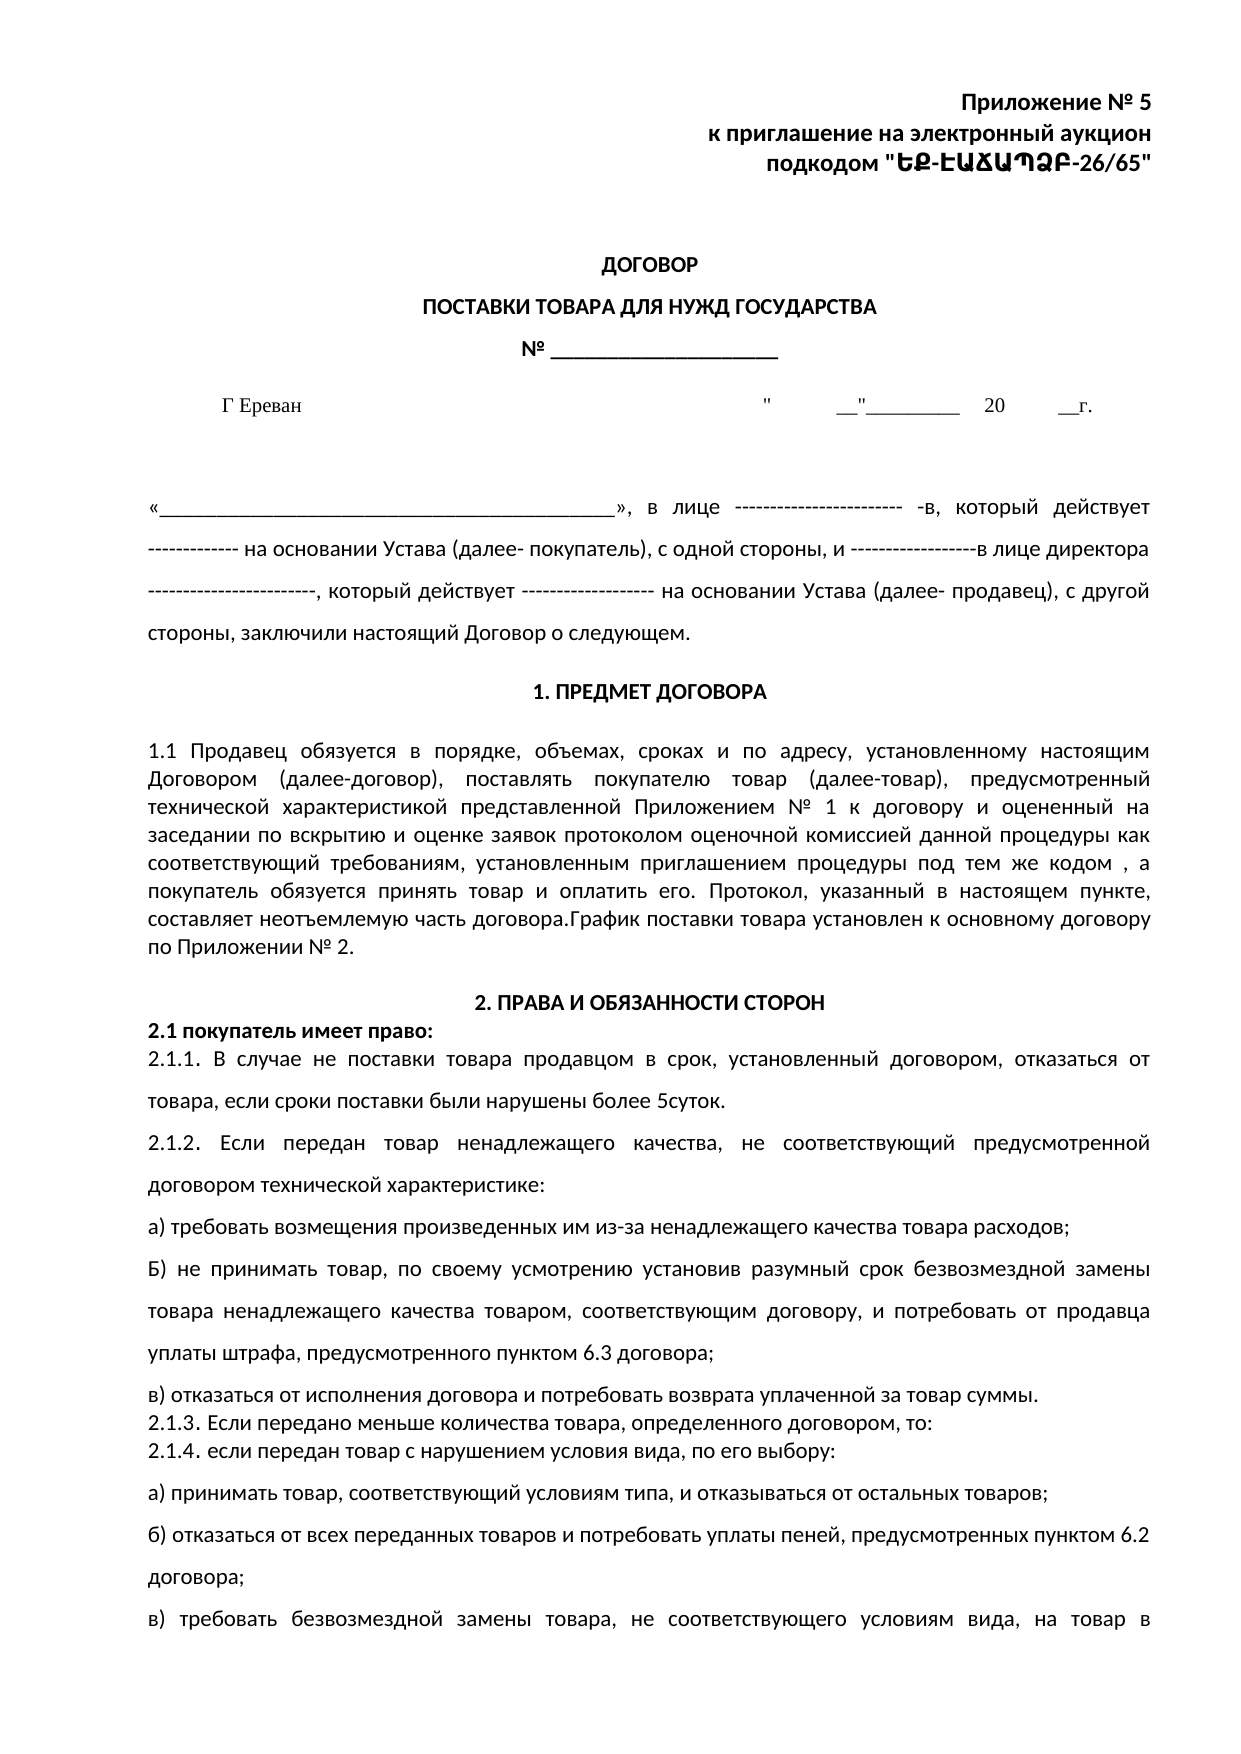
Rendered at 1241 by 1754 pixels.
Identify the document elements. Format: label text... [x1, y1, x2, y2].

text в) отказаться от исполнения договора и потребовать возврата уплаченной за товар суммы. [148, 1380, 1152, 1408]
text № ____________________ [148, 334, 1152, 362]
list б) отказаться от всех переданных товаров и потребовать уплаты пеней, предусмотренных пунктом 6.2 договора; [148, 1520, 1152, 1590]
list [148, 1604, 1152, 1632]
text к приглашение на электронный аукцион [177, 117, 1152, 147]
list а) требовать возмещения произведенных им из-за ненадлежащего качества товара расходов; [148, 1212, 1152, 1240]
text 2.1 покупатель имеет право: [148, 1016, 1152, 1044]
text 1.1 Продавец обязуется в порядке, объемах, сроках и по адресу, установленному настоящим Договором (далее-договор), поставлять покупателю товар (далее-товар), предусмотренный технической характеристикой представленной Приложением № 1 к договору и оцененный на заседании по вскрытию и оценке заявок протоколом оценочной комиссией данной процедуры как соответствующий требованиям, установленным приглашением процедуры под тем же кодом , а покупатель обязуется принять товар и оплатить его. Протокол, указанный в настоящем пункте, составляет неотъемлемую часть договора.График поставки товара установлен к основному договору по Приложении № 2. [148, 736, 1152, 960]
list 2. ПРАВА И ОБЯЗАННОСТИ СТОРОН [148, 988, 1152, 1016]
list 2.1.4․ если передан товар с нарушением условия вида, по его выбору: [148, 1436, 1152, 1464]
list 2.1.1․ В случае не поставки товара продавцом в срок, установленный договором, отказаться от товара, если сроки поставки были нарушены более 5суток. [148, 1044, 1152, 1114]
table_header " __"_________ 20 __г. [620, 393, 1104, 434]
list 2.1.2․ Если передан товар ненадлежащего качества, не соответствующий предусмотренной договором технической характеристике: [148, 1128, 1152, 1198]
text подкодом "ԵՔ-ԷԱՃԱՊՁԲ-26/65" [177, 147, 1152, 178]
text 1. ПРЕДМЕТ ДОГОВОРА [148, 677, 1152, 705]
text ДОГОВОР [148, 251, 1152, 278]
list а) принимать товар, соответствующий условиям типа, и отказываться от остальных товаров; [148, 1478, 1152, 1506]
text ПОСТАВКИ ТОВАРА ДЛЯ НУЖД ГОСУДАРСТВА [148, 292, 1152, 321]
text «________________________________________», в лице ------------------------ -в, который действует ------------- на основании Устава (далее- покупатель), с одной стороны, и ------------------в лице директора ------------------------, который действует ------------------- на основании Устава (далее- продавец), с другой стороны, заключили настоящий Договор о следующем. [148, 492, 1152, 646]
table_header Г Ереван [136, 393, 620, 434]
list Б) не принимать товар, по своему усмотрению установив разумный срок безвозмездной замены товара ненадлежащего качества товаром, соответствующим договору, и потребовать от продавца уплаты штрафа, предусмотренного пунктом 6.3 договора; [148, 1254, 1152, 1366]
text Приложение № 5 [148, 86, 1152, 117]
text 2.1.3․ Если передано меньше количества товара, определенного договором, то: [148, 1408, 1152, 1436]
